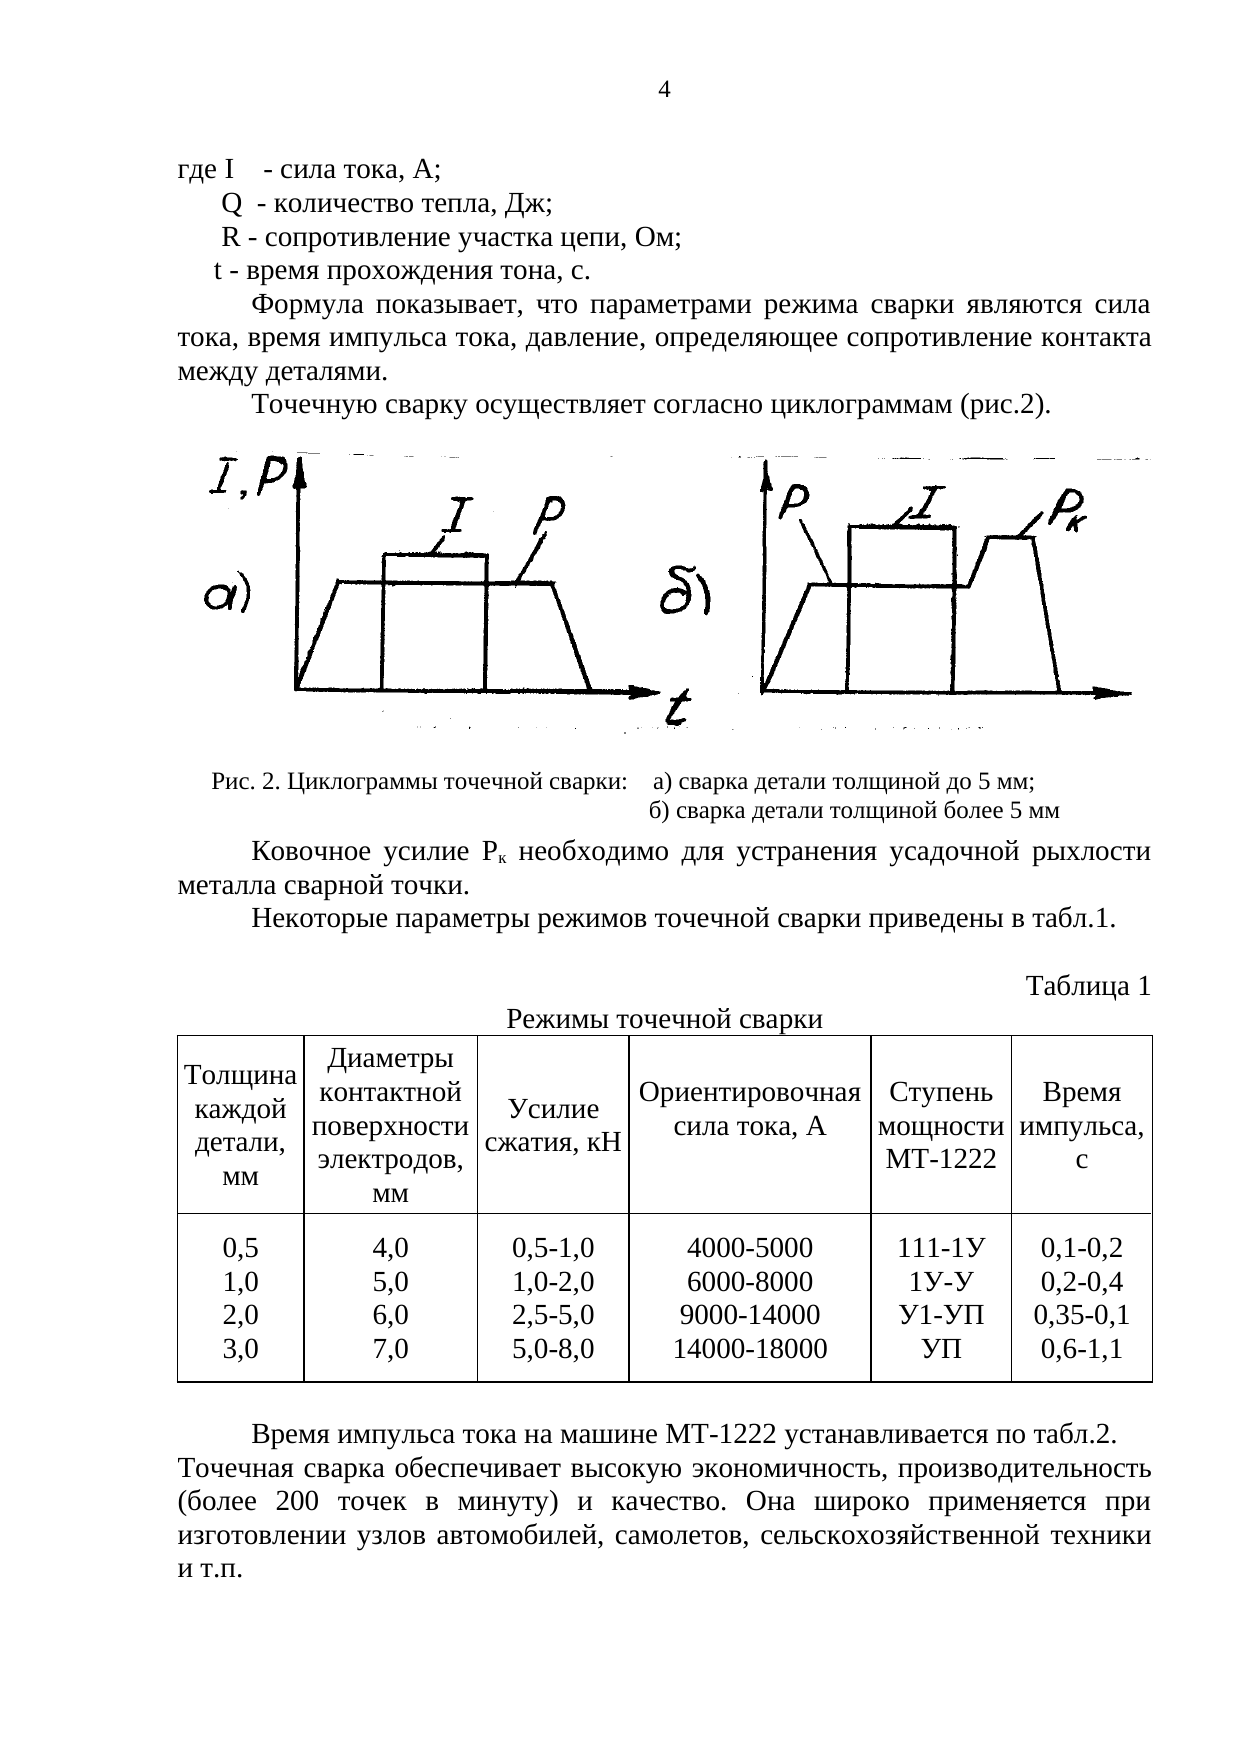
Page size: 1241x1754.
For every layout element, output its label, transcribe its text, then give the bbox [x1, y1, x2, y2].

text где I - сила тока, А; [177, 152, 1152, 185]
table_cell 0,5 1,0 2,0 3,0 [178, 1214, 303, 1381]
table_cell 4000-5000 6000-8000 9000-14000 14000-18000 [630, 1214, 870, 1381]
table_header Время импульса, с [1012, 1036, 1152, 1212]
table_header Толщина каждой детали, мм [178, 1036, 303, 1212]
text t - время прохождения тона, с. [177, 252, 1152, 286]
picture [177, 439, 1151, 736]
table_cell 0,5-1,0 1,0-2,0 2,5-5,0 5,0-8,0 [478, 1214, 628, 1381]
table_cell 111-1У 1У-У У1-УП УП [872, 1214, 1011, 1381]
text Q - количество тепла, Дж; [177, 185, 1152, 219]
text Формула показывает, что параметрами режима сварки являются сила тока, время импульса тока, давление, определяющее сопротивление контакта между деталями. [177, 286, 1152, 386]
table_cell 4,0 5,0 6,0 7,0 [305, 1214, 477, 1381]
text Время импульса тока на машине МТ-1222 устанавливается по табл.2. [177, 1416, 1152, 1450]
text Точечная сварка обеспечивает высокую экономичность, производительность (более 200 точек в минуту) и качество. Она широко применяется при изготовлении узлов автомобилей, самолетов, сельскохозяйственной техники и т.п. [177, 1450, 1152, 1584]
table_header Усилие сжатия, кН [478, 1036, 628, 1212]
text Режимы точечной сварки [177, 1001, 1152, 1035]
table_header Ориентировочная сила тока, А [630, 1036, 870, 1212]
text R - сопротивление участка цепи, Ом; [177, 219, 1152, 252]
text Некоторые параметры режимов точечной сварки приведены в табл.1. [177, 901, 1152, 934]
text Точечную сварку осуществляет согласно циклограммам (рис.2). [177, 386, 1152, 420]
table_header Диаметры контактной поверхности электродов, мм [305, 1036, 477, 1212]
table_header Ступень мощности МТ-1222 [872, 1036, 1011, 1212]
table_cell 0,1-0,2 0,2-0,4 0,35-0,1 0,6-1,1 [1012, 1213, 1152, 1381]
text Таблица 1 [177, 968, 1152, 1001]
